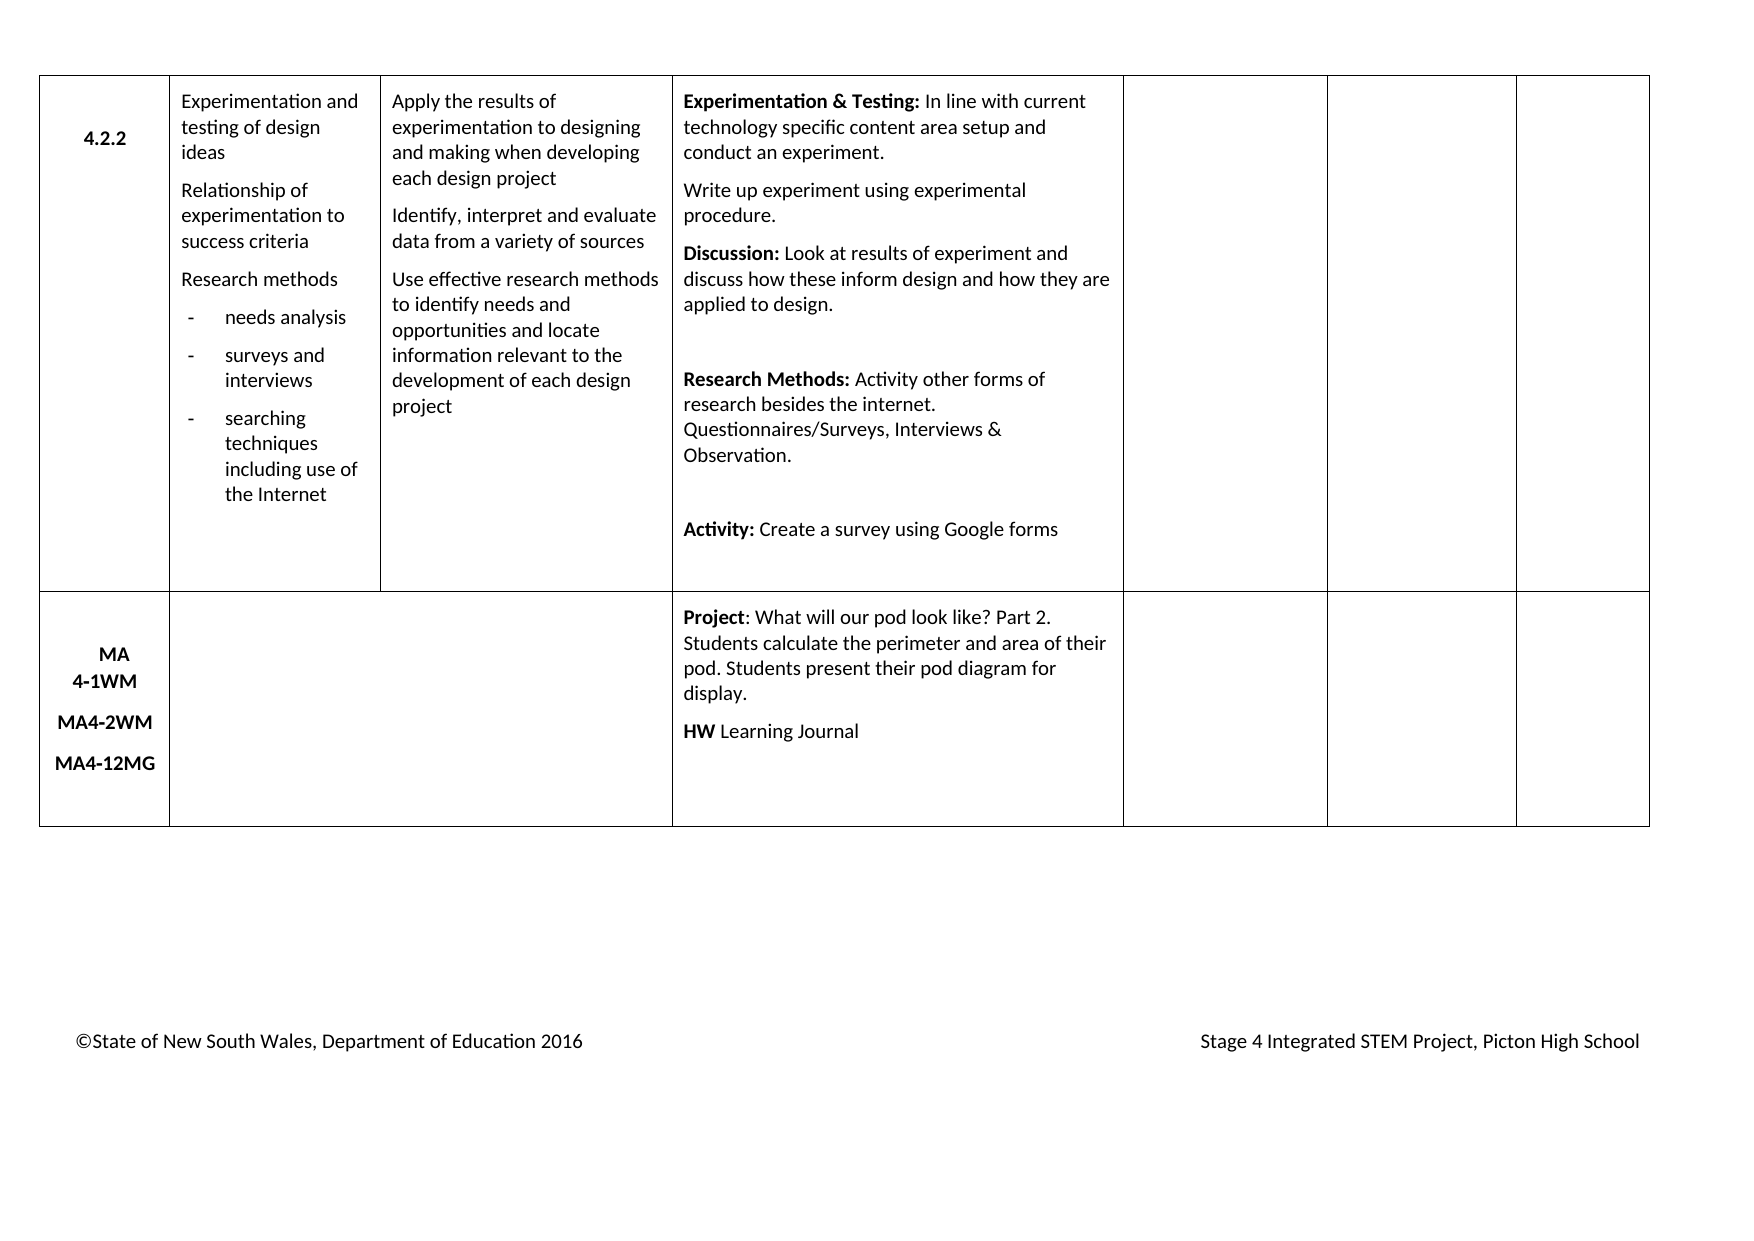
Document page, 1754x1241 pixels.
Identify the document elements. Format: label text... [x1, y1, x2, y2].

table_cell Experimentation & Testing: In line with current technology specific content area setup and conduct an experiment. Write up experiment using experimental procedure. Discussion: Look at results of experiment and discuss how these inform design and how they are applied to design. Research Methods: Activity other forms of research besides the internet. Questionnaires/Surveys, Interviews & Observation. Activity: Create a survey using Google forms [673, 76, 1123, 591]
table_cell [1517, 592, 1649, 826]
table_cell MA4‑1WM MA4‑2WM MA4‑12MG [40, 592, 169, 826]
table_cell [1328, 592, 1516, 826]
table_cell [170, 592, 672, 826]
table_cell Experimentation and testing of design ideas Relationship of experimentation to success criteria Research methods needs analysis surveys and interviews searching techniques including use of the Internet [170, 76, 380, 591]
table_cell Project: What will our pod look like? Part 2. Students calculate the perimeter and area of their pod. Students present their pod diagram for display. HW Learning Journal [673, 592, 1123, 826]
table_cell Apply the results of experimentation to designing and making when developing each design project Identify, interpret and evaluate data from a variety of sources Use effective research methods to identify needs and opportunities and locate information relevant to the development of each design project [381, 76, 672, 591]
table_cell 4.2.2 [40, 76, 169, 591]
table_cell [1517, 76, 1649, 591]
table_cell [1124, 76, 1327, 591]
table_cell [1124, 592, 1327, 826]
table_cell [1328, 76, 1516, 591]
